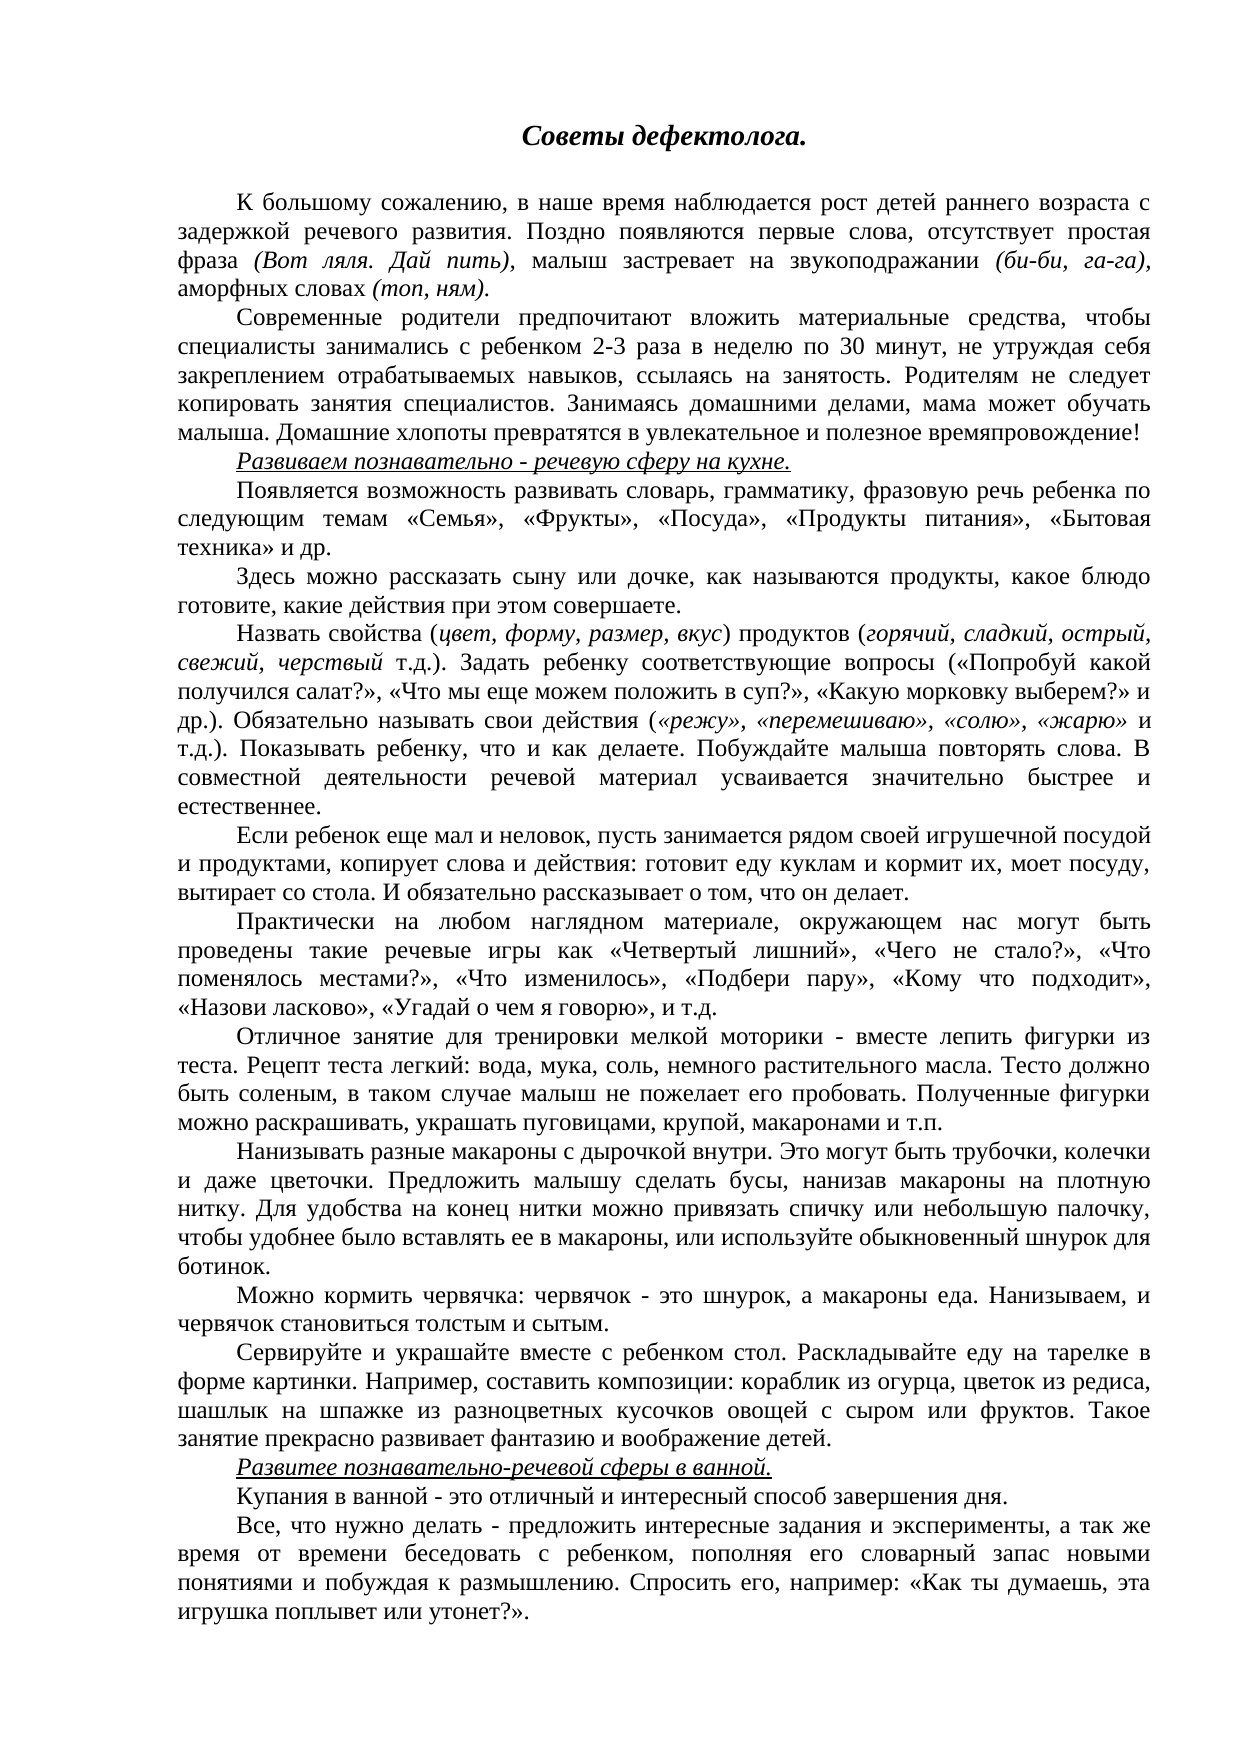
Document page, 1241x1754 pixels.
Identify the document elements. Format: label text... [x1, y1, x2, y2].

text К большому сожалению, в наше время наблюдается рост детей раннего возраста с задержкой речевого развития. Поздно появляются первые слова, отсутствует простая фраза (Вот ляля. Дай пить), малыш застревает на звукоподражании (би-би, га-га), аморфных словах (топ, ням). [177, 187, 1152, 302]
text Нанизывать разные макароны с дырочкой внутри. Это могут быть трубочки, колечки и даже цветочки. Предложить малышу сделать бусы, нанизав макароны на плотную нитку. Для удобства на конец нитки можно привязать спичку или небольшую палочку, чтобы удобнее было вставлять ее в макароны, или используйте обыкновенный шнурок для ботинок. [177, 1136, 1152, 1280]
text Современные родители предпочитают вложить материальные средства, чтобы специалисты занимались с ребенком 2-3 раза в неделю по 30 минут, не утруждая себя закреплением отрабатываемых навыков, ссылаясь на занятость. Родителям не следует копировать занятия специалистов. Занимаясь домашними делами, мама может обучать малыша. Домашние хлопоты превратятся в увлекательное и полезное времяпровождение! [177, 302, 1152, 446]
text Отличное занятие для тренировки мелкой моторики - вместе лепить фигурки из теста. Рецепт теста легкий: вода, мука, соль, немного растительного масла. Тесто должно быть соленым, в таком случае малыш не пожелает его пробовать. Полученные фигурки можно раскрашивать, украшать пуговицами, крупой, макаронами и т.п. [177, 1021, 1152, 1136]
text Советы дефектолога. [177, 118, 1152, 152]
text Назвать свойства (цвет, форму, размер, вкус) продуктов (горячий, сладкий, острый, свежий, черствый т.д.). Задать ребенку соответствующие вопросы («Попробуй какой получился салат?», «Что мы еще можем положить в суп?», «Какую морковку выберем?» и др.). Обязательно называть свои действия («режу», «перемешиваю», «солю», «жарю» и т.д.). Показывать ребенку, что и как делаете. Побуждайте малыша повторять слова. В совместной деятельности речевой материал усваивается значительно быстрее и естественнее. [177, 618, 1152, 820]
text Если ребенок еще мал и неловок, пусть занимается рядом своей игрушечной посудой и продуктами, копирует слова и действия: готовит еду куклам и кормит их, моет посуду, вытирает со стола. И обязательно рассказывает о том, что он делает. [177, 820, 1152, 906]
text Развиваем познавательно - речевую сферу на кухне. [177, 446, 1152, 475]
text Практически на любом наглядном материале, окружающем нас могут быть проведены такие речевые игры как «Четвертый лишний», «Чего не стало?», «Что поменялось местами?», «Что изменилось», «Подбери пару», «Кому что подходит», «Назови ласково», «Угадай о чем я говорю», и т.д. [177, 906, 1152, 1021]
text Можно кормить червячка: червячок - это шнурок, а макароны еда. Нанизываем, и червячок становиться толстым и сытым. [177, 1280, 1152, 1337]
text Развитее познавательно-речевой сферы в ванной. [177, 1452, 1152, 1481]
text Все, что нужно делать - предложить интересные задания и эксперименты, а так же время от времени беседовать с ребенком, пополняя его словарный запас новыми понятиями и побуждая к размышлению. Спросить его, например: «Как ты думаешь, эта игрушка поплывет или утонет?». [177, 1510, 1152, 1625]
text Купания в ванной - это отличный и интересный способ завершения дня. [177, 1481, 1152, 1510]
text Появляется возможность развивать словарь, грамматику, фразовую речь ребенка по следующим темам «Семья», «Фрукты», «Посуда», «Продукты питания», «Бытовая техника» и др. [177, 475, 1152, 561]
text Сервируйте и украшайте вместе с ребенком стол. Раскладывайте еду на тарелке в форме картинки. Например, составить композиции: кораблик из огурца, цветок из редиса, шашлык на шпажке из разноцветных кусочков овощей с сыром или фруктов. Такое занятие прекрасно развивает фантазию и воображение детей. [177, 1337, 1152, 1452]
text Здесь можно рассказать сыну или дочке, как называются продукты, какое блюдо готовите, какие действия при этом совершаете. [177, 561, 1152, 618]
